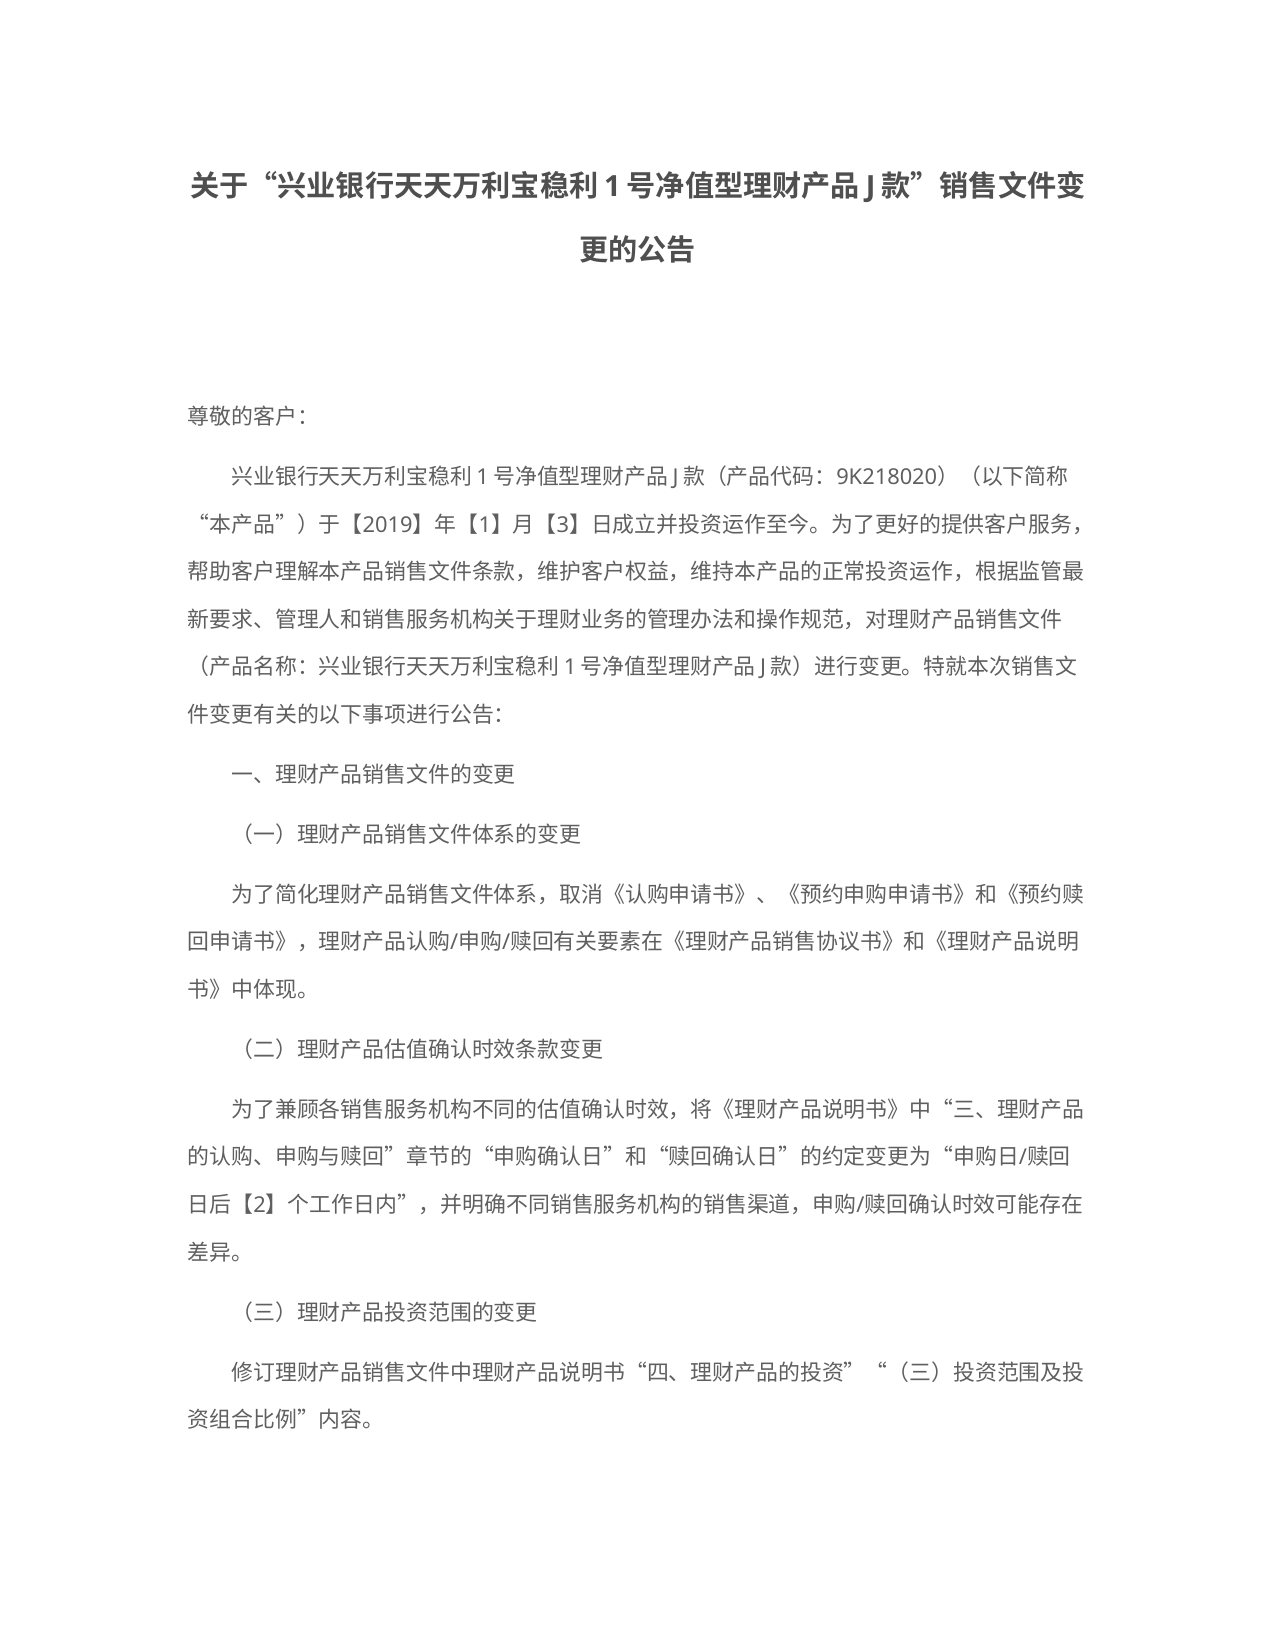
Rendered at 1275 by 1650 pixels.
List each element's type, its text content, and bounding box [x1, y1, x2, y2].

text （三）理财产品投资范围的变更 [187, 1294, 1087, 1326]
text 为了简化理财产品销售文件体系，取消《认购申请书》、《预约申购申请书》和《预约赎回申请书》，理财产品认购/申购/赎回有关要素在《理财产品销售协议书》和《理财产品说明书》中体现。 [187, 877, 1087, 1003]
text （二）理财产品估值确认时效条款变更 [187, 1032, 1087, 1063]
text 关于“兴业银行天天万利宝稳利1号净值型理财产品J款”销售文件变更的公告 [187, 162, 1087, 268]
text 尊敬的客户： [187, 399, 1087, 431]
text 一、理财产品销售文件的变更 [187, 757, 1087, 788]
text （一）理财产品销售文件体系的变更 [187, 817, 1087, 848]
text 为了兼顾各销售服务机构不同的估值确认时效，将《理财产品说明书》中“三、理财产品的认购、申购与赎回”章节的“申购确认日”和“赎回确认日”的约定变更为“申购日/赎回日后【2】个工作日内”，并明确不同销售服务机构的销售渠道，申购/赎回确认时效可能存在差异。 [187, 1092, 1087, 1266]
text 兴业银行天天万利宝稳利1号净值型理财产品J款（产品代码：9K218020）（以下简称“本产品”）于【2019】年【1】月【3】日成立并投资运作至今。为了更好的提供客户服务，帮助客户理解本产品销售文件条款，维护客户权益，维持本产品的正常投资运作，根据监管最新要求、管理人和销售服务机构关于理财业务的管理办法和操作规范，对理财产品销售文件（产品名称：兴业银行天天万利宝稳利1号净值型理财产品J款）进行变更。特就本次销售文件变更有关的以下事项进行公告： [187, 459, 1087, 728]
text 修订理财产品销售文件中理财产品说明书“四、理财产品的投资”“（三）投资范围及投资组合比例”内容。 [187, 1354, 1087, 1434]
